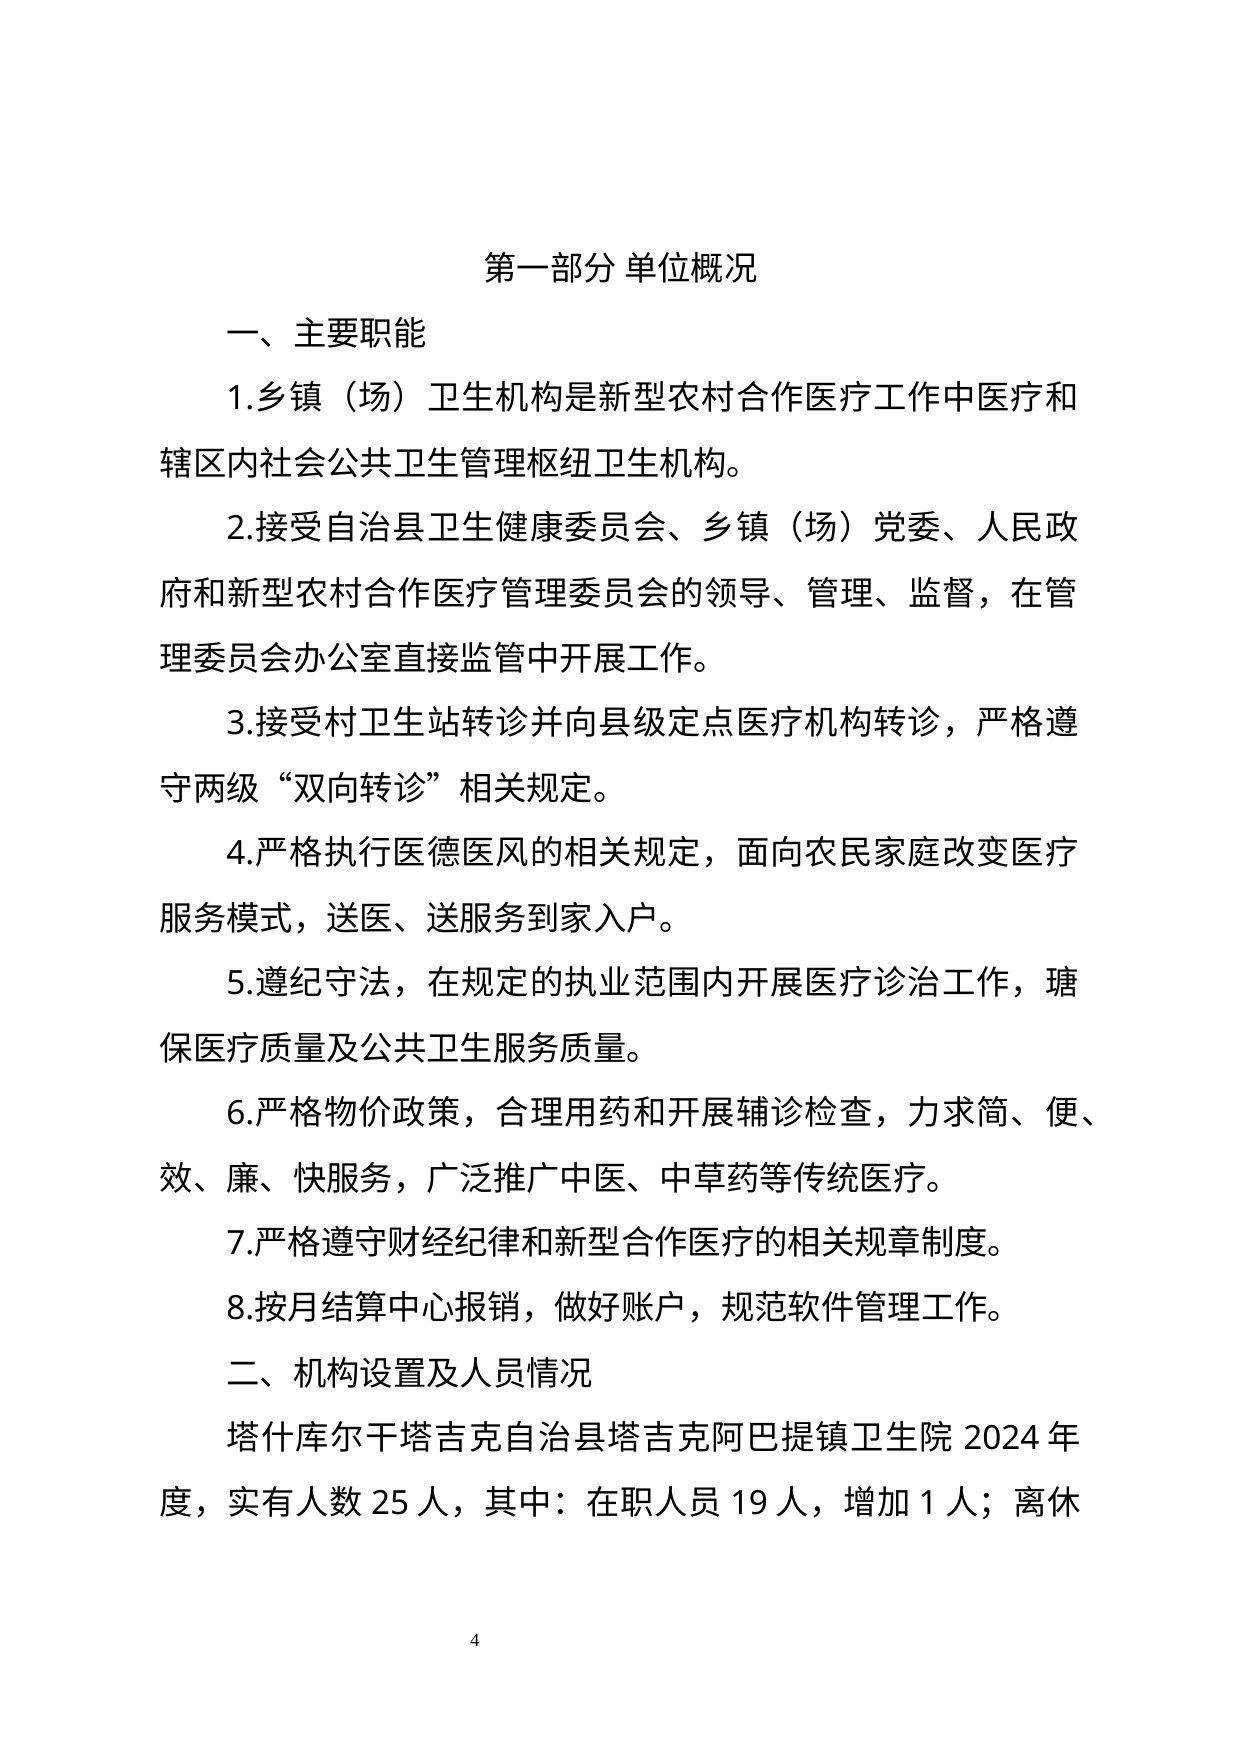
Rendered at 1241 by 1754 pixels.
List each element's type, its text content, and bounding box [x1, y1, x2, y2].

text 8.按月结算中心报销，做好账户，规范软件管理工作。 [159, 1273, 1081, 1338]
text 1.乡镇（场）卫生机构是新型农村合作医疗工作中医疗和辖区内社会公共卫生管理枢纽卫生机构。 [159, 363, 1081, 493]
text 7.严格遵守财经纪律和新型合作医疗的相关规章制度。 [159, 1208, 1081, 1273]
text 6.严格物价政策，合理用药和开展辅诊检查，力求简、便、效、廉、快服务，广泛推广中医、中草药等传统医疗。 [159, 1078, 1081, 1208]
text 5.遵纪守法，在规定的执业范围内开展医疗诊治工作，瑭保医疗质量及公共卫生服务质量。 [159, 948, 1081, 1078]
text 第一部分 单位概况 [159, 233, 1081, 298]
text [159, 1403, 1081, 1533]
text 4.严格执行医德医风的相关规定，面向农民家庭改变医疗服务模式，送医、送服务到家入户。 [159, 818, 1081, 948]
text 一、主要职能 [159, 298, 1081, 363]
text 3.接受村卫生站转诊并向县级定点医疗机构转诊，严格遵守两级“双向转诊”相关规定。 [159, 688, 1081, 818]
text 二、机构设置及人员情况 [159, 1338, 1081, 1403]
text 2.接受自治县卫生健康委员会、乡镇（场）党委、人民政府和新型农村合作医疗管理委员会的领导、管理、监督，在管理委员会办公室直接监管中开展工作。 [159, 493, 1081, 688]
